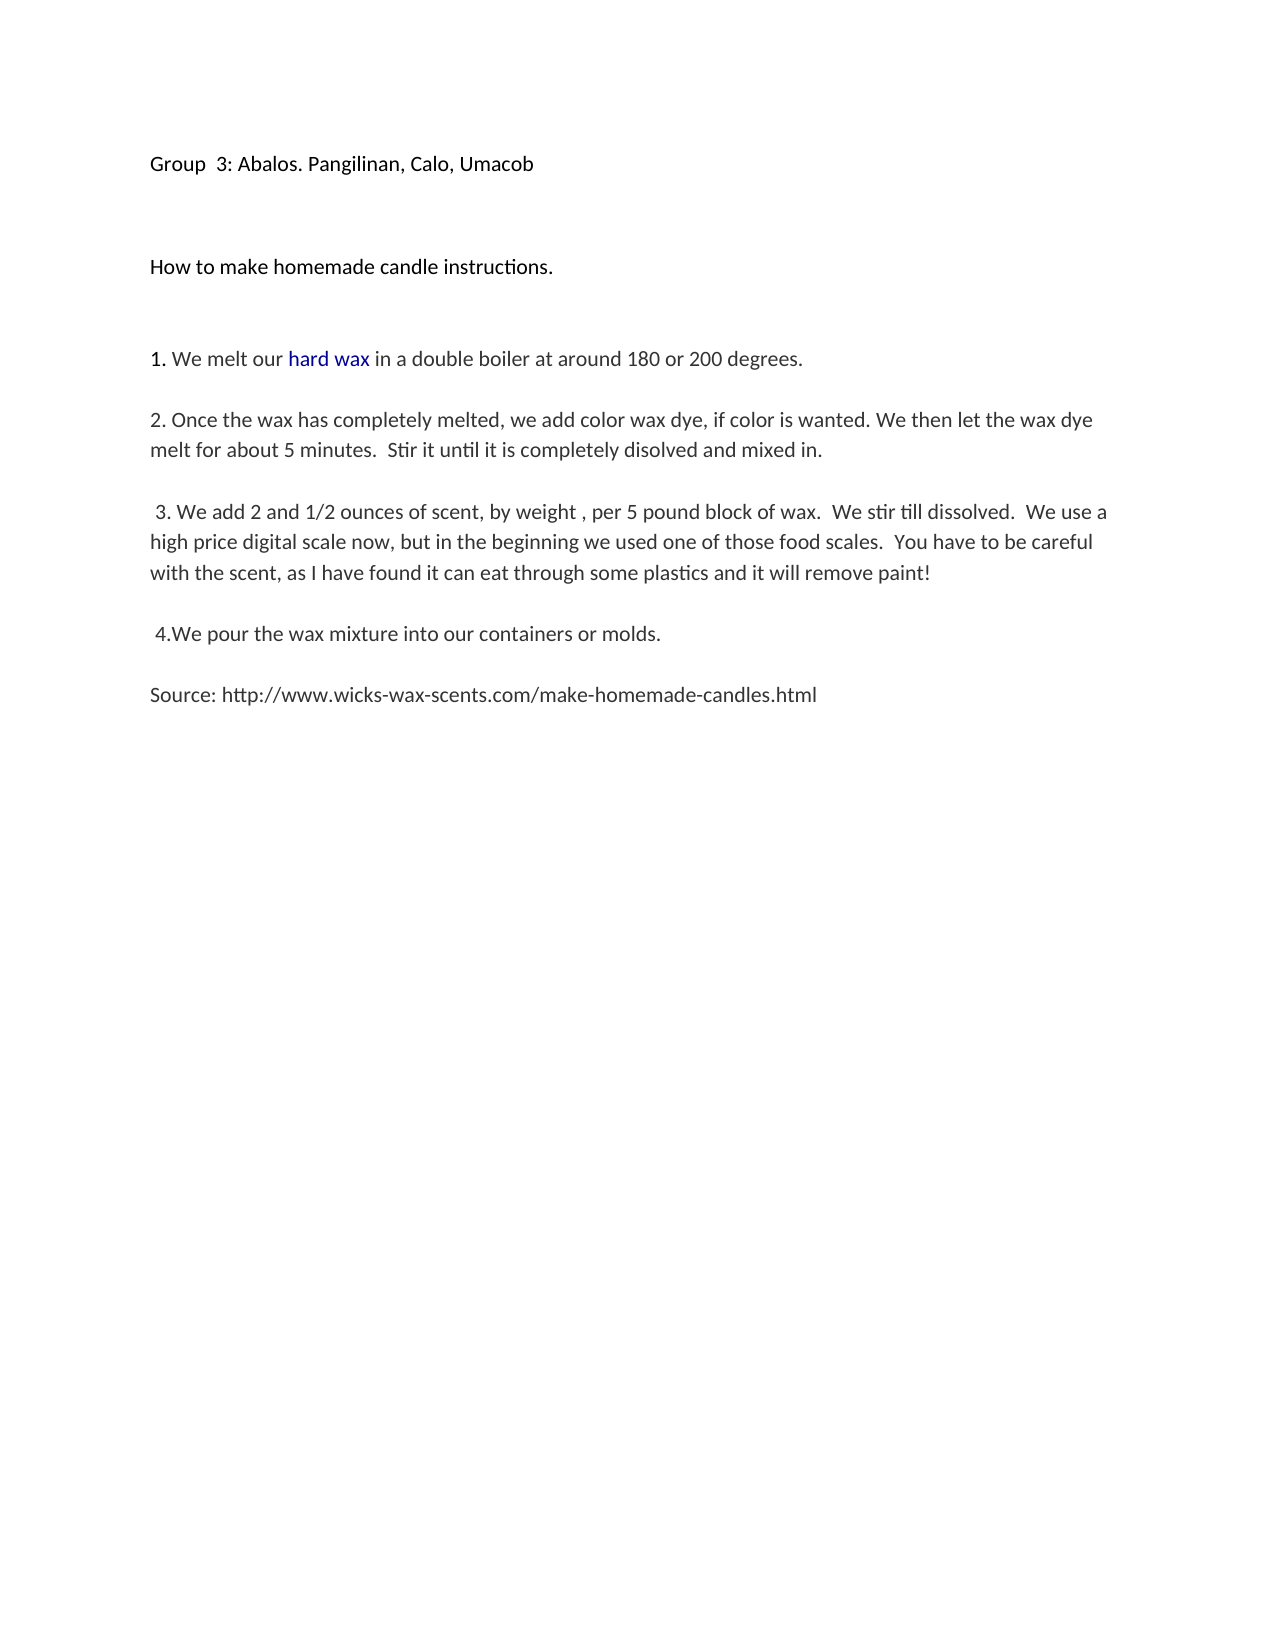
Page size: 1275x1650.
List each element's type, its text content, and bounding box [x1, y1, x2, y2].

text Group 3: Abalos. Pangilinan, Calo, Umacob [150, 150, 1125, 177]
text How to make homemade candle instructions. 1. We melt our hard wax in a double boiler at around 180 or 200 degrees. 2. Once the wax has completely melted, we add color wax dye, if color is wanted. We then let the wax dye melt for about 5 minutes. Stir it until it is completely disolved and mixed in. 3. We add 2 and 1/2 ounces of scent, by weight , per 5 pound block of wax. We stir till dissolved. We use a high price digital scale now, but in the beginning we used one of those food scales. You have to be careful with the scent, as I have found it can eat through some plastics and it will remove paint! 4.We pour the wax mixture into our containers or molds. Source: http://www.wicks-wax-scents.com/make-homemade-candles.html [150, 253, 1125, 708]
